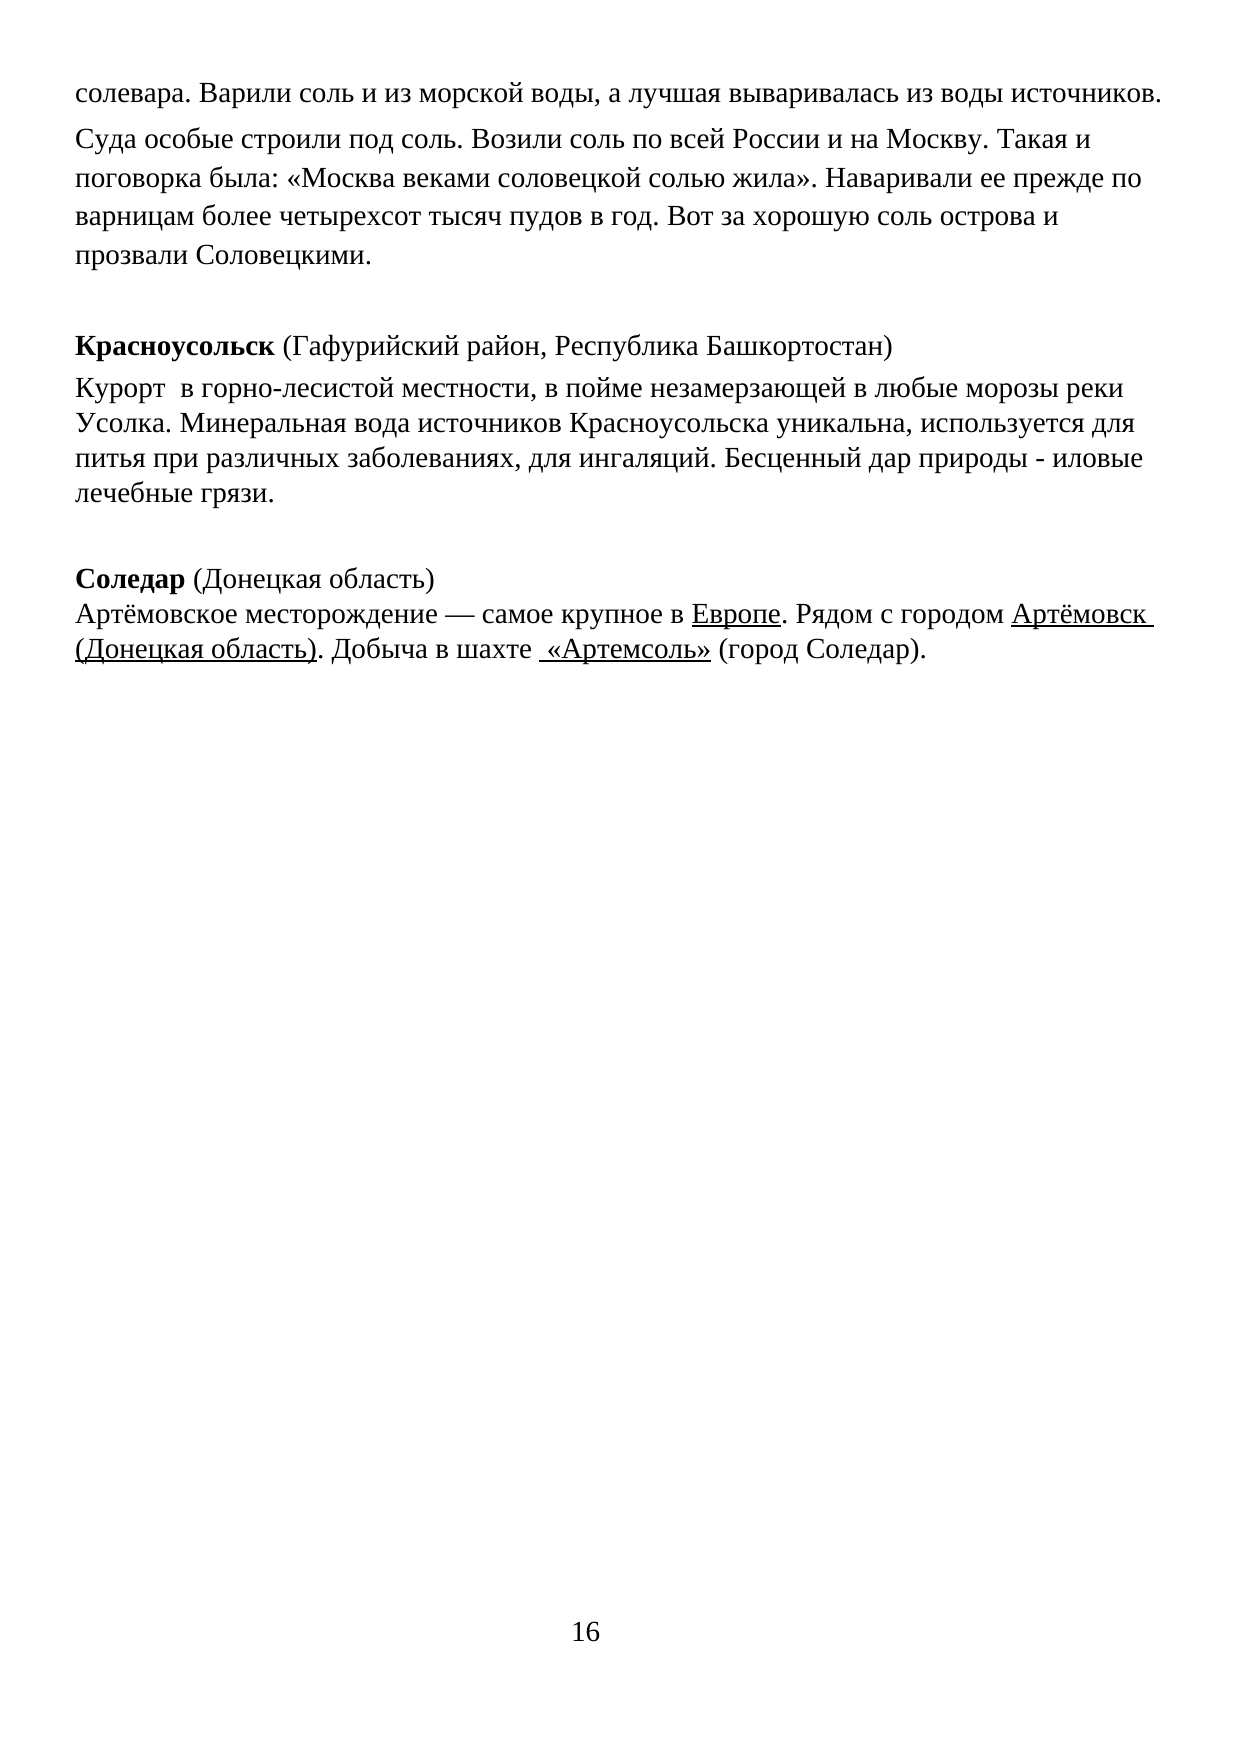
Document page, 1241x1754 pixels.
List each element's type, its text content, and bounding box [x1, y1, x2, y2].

text 16 [75, 1614, 1165, 1648]
text Артёмовское месторождение — самое крупное в Европе. Рядом с городом Артёмовск (Донецкая область). Добыча в шахте «Артемсоль» (город Соледар). [75, 594, 1165, 664]
text Суда особые строили под соль. Возили соль по всей России и на Москву. Такая и поговорка была: «Москва веками соловецкой солью жила». Наваривали ее прежде по варницам более четырехсот тысяч пудов в год. Вот за хорошую соль острова и прозвали Соловецкими. [75, 121, 1165, 271]
text солевара. Варили соль и из морской воды, а лучшая вываривалась из воды источников. [75, 75, 1165, 108]
text Курорт в горно-лесистой местности, в пойме незамерзающей в любые морозы реки Усолка. Минеральная вода источников Красноусольска уникальна, используется для питья при различных заболеваниях, для ингаляций. Бесценный дар природы - иловые лечебные грязи. [75, 369, 1165, 509]
text Красноусольск (Гафурийский район, Республика Башкортостан) [75, 326, 1165, 361]
text Соледар (Донецкая область) [75, 559, 1165, 594]
